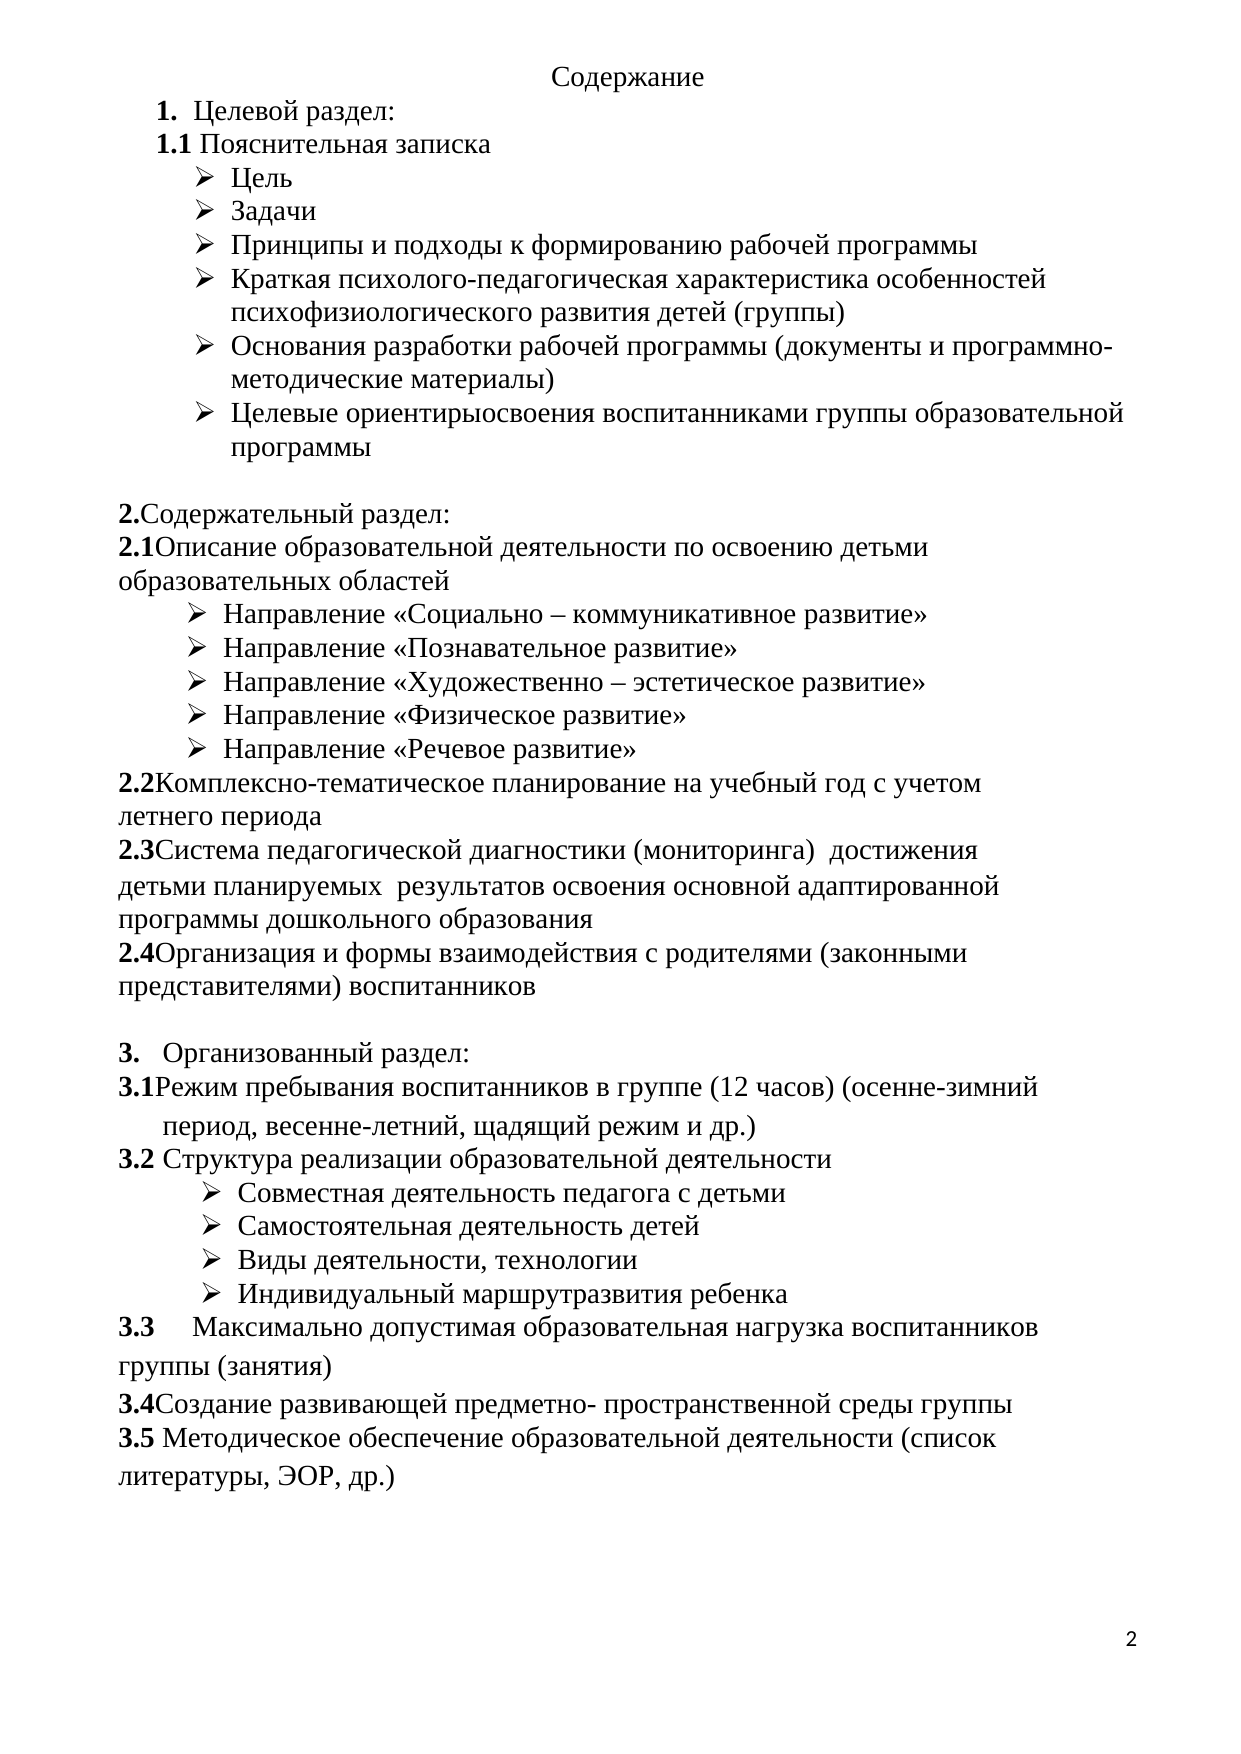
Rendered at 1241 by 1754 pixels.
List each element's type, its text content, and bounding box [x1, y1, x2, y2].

list Направление «Речевое развитие» [185, 731, 1137, 765]
text 2.2Комплексно-тематическое планирование на учебный год с учетом [118, 765, 1137, 798]
list Цель [193, 160, 1137, 193]
text 3.1Режим пребывания воспитанников в группе (12 часов) (осенне-зимний [118, 1069, 1137, 1103]
list Индивидуальный маршрутразвития ребенка [200, 1276, 1137, 1309]
text летнего периода [118, 798, 1137, 832]
list Краткая психолого-педагогическая характеристика особенностей психофизиологического развития детей (группы) [193, 261, 1137, 328]
list Самостоятельная деятельность детей [200, 1208, 1137, 1242]
list Направление «Социально – коммуникативное развитие» [185, 596, 1137, 630]
list Максимально допустимая образовательная нагрузка воспитанников [118, 1309, 1137, 1343]
list Пояснительная записка [156, 126, 1137, 160]
list Основания разработки рабочей программы (документы и программно-методические материалы) [193, 328, 1137, 395]
list Задачи [193, 193, 1137, 227]
text Содержание [118, 59, 1137, 93]
list Совместная деятельность педагога с детьми [200, 1175, 1137, 1208]
list Организованный раздел: [118, 1036, 1137, 1069]
text 2.1Описание образовательной деятельности по освоению детьми [118, 529, 1137, 563]
text представителями) воспитанников [118, 968, 1137, 1002]
list Структура реализации образовательной деятельности [118, 1141, 1137, 1175]
text 3.5 Методическое обеспечение образовательной деятельности (список [118, 1420, 1137, 1453]
text образовательных областей [118, 563, 1137, 596]
text 3.4Создание развивающей предметно- пространственной среды группы [118, 1386, 1137, 1420]
text 2.4Организация и формы взаимодействия с родителями (законными [118, 935, 1137, 968]
text 2.3Система педагогической диагностики (мониторинга) достижения [118, 832, 1137, 865]
text период, весенне-летний, щадящий режим и др.) [162, 1108, 1137, 1141]
text детьми планируемых результатов освоения основной адаптированной [118, 868, 1137, 901]
list Направление «Познавательное развитие» [185, 630, 1137, 664]
text литературы, ЭОР, др.) [118, 1458, 1137, 1492]
text 2.Содержательный раздел: [118, 496, 1137, 529]
list Целевой раздел: [156, 93, 1137, 126]
list Виды деятельности, технологии [200, 1242, 1137, 1276]
list Принципы и подходы к формированию рабочей программы [193, 227, 1137, 261]
list Направление «Физическое развитие» [185, 697, 1137, 731]
text программы дошкольного образования [118, 901, 1137, 935]
text группы (занятия) [118, 1348, 1137, 1381]
list Целевые ориентирыосвоения воспитанниками группы образовательной программы [193, 395, 1137, 462]
list Направление «Художественно – эстетическое развитие» [185, 664, 1137, 697]
